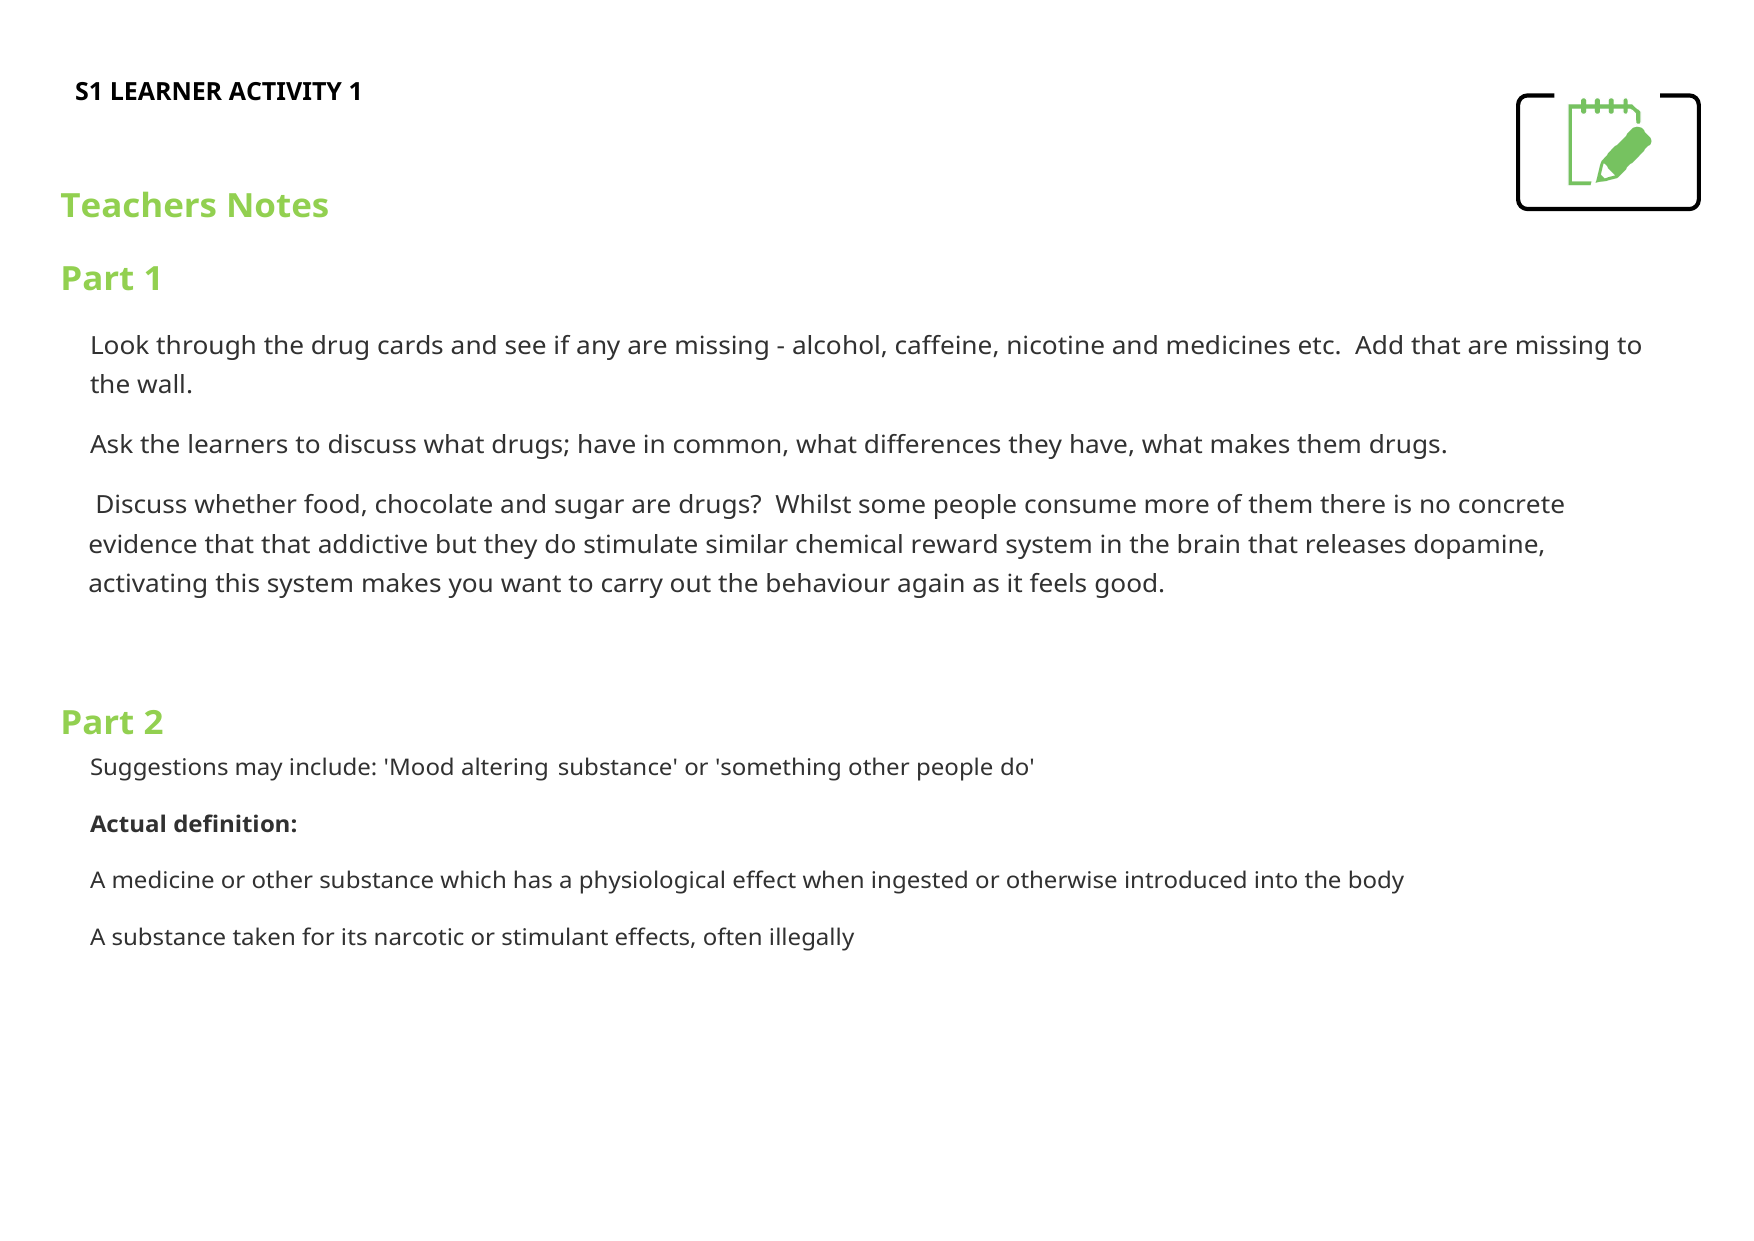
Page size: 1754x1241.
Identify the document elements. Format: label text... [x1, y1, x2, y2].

text Ask the learners to discuss what drugs; have in common, what differences they have, what makes them drugs. [90, 427, 1656, 461]
text Suggestions may include: 'Mood altering substance' or 'something other people do' [90, 751, 1656, 782]
text Actual definition: [90, 807, 1656, 839]
text Discuss whether food, chocolate and sugar are drugs? Whilst some people consume more of them there is no concrete evidence that that addictive but they do stimulate similar chemical reward system in the brain that releases dopamine, activating this system makes you want to carry out the behaviour again as it feels good. [66, 487, 1656, 599]
picture [1553, 92, 1660, 195]
text Part 1 [60, 255, 1387, 300]
text Teachers Notes [60, 182, 1387, 227]
text A substance taken for its narcotic or stimulant effects, often illegally [90, 921, 1656, 952]
subtitle Part 2 [60, 698, 1679, 744]
text A medicine or other substance which has a physiological effect when ingested or otherwise introduced into the body [90, 864, 1656, 896]
text Look through the drug cards and see if any are missing - alcohol, caffeine, nicotine and medicines etc. Add that are missing to the wall. [90, 328, 1656, 401]
